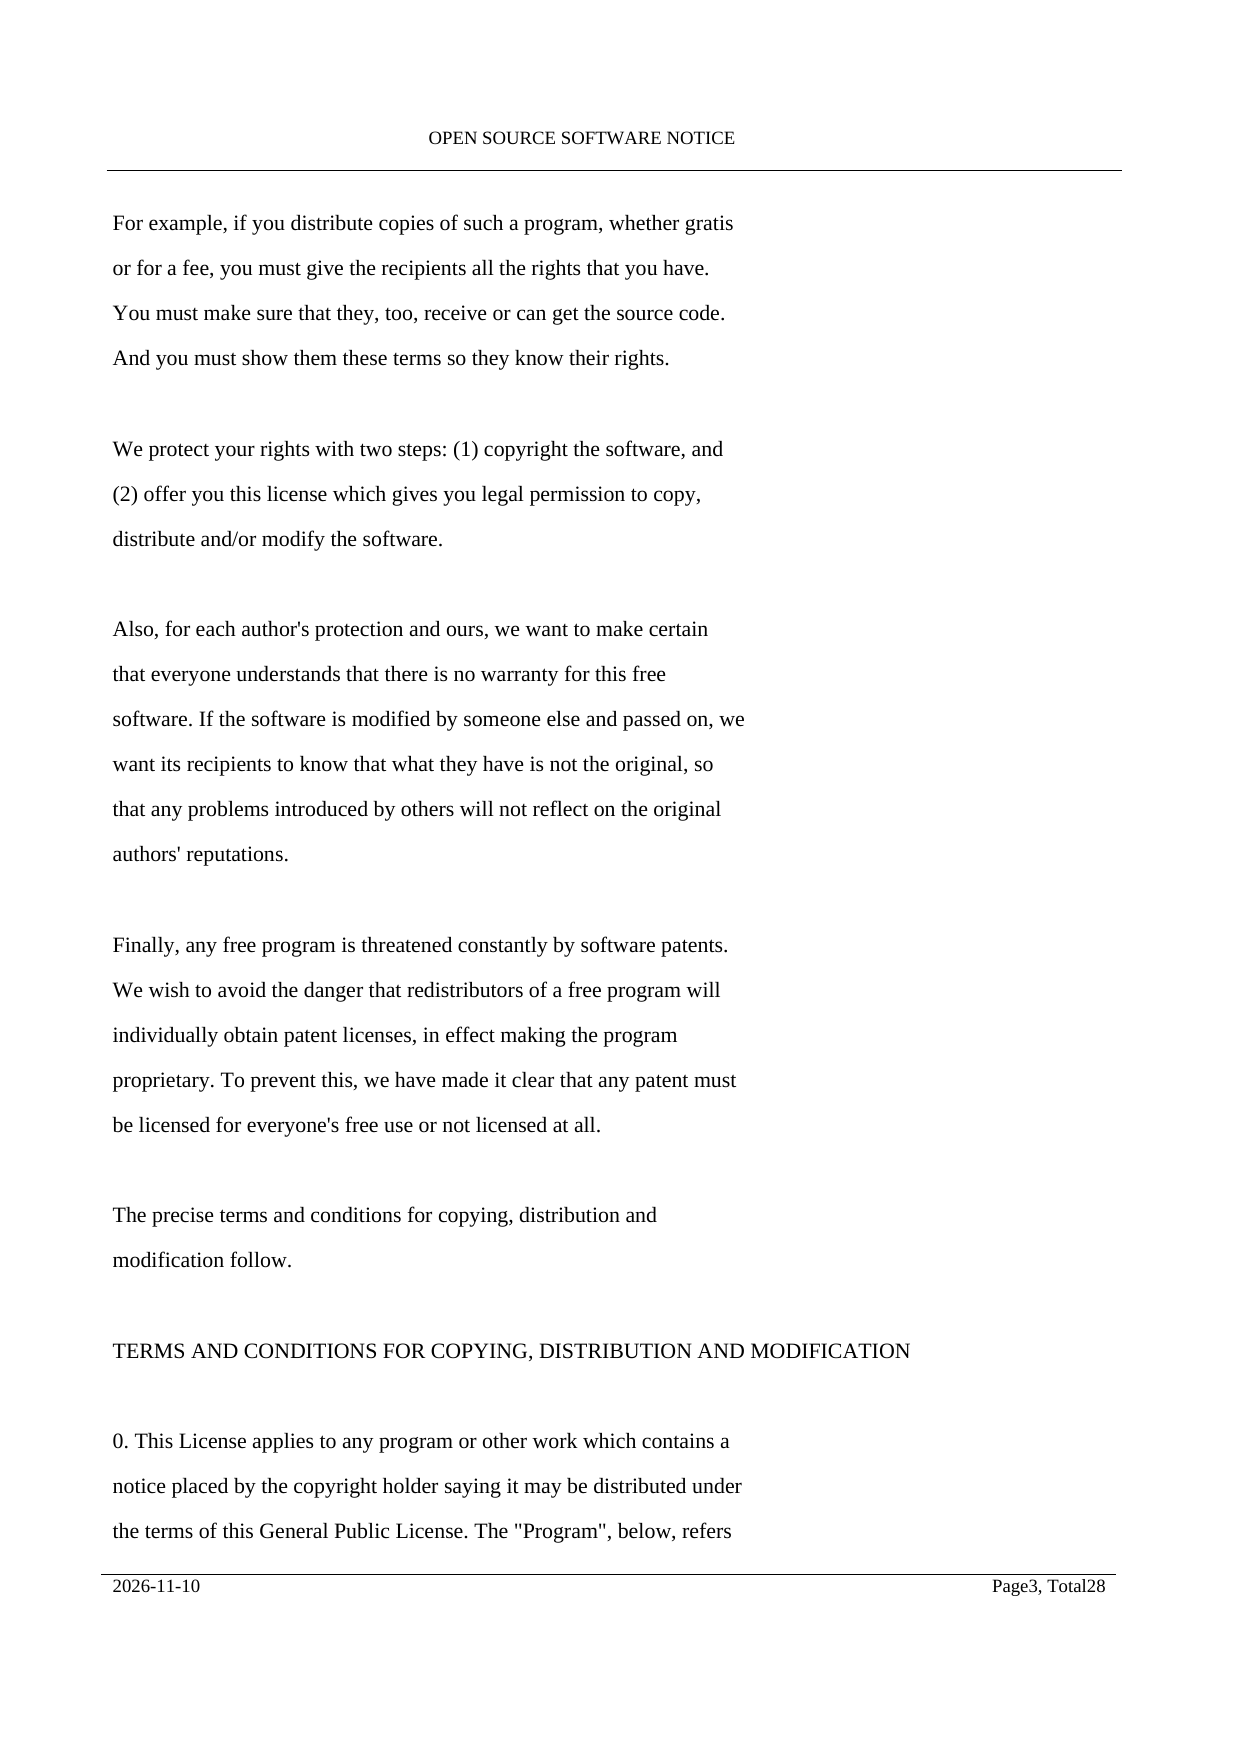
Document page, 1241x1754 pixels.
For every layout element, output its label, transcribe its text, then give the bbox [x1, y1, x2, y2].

text the terms of this General Public License. The "Program", below, refers [112, 1514, 1128, 1547]
text Finally, any free program is threatened constantly by software patents. [112, 928, 1128, 961]
text proprietary. To prevent this, we have made it clear that any patent must [112, 1063, 1128, 1096]
text notice placed by the copyright holder saying it may be distributed under [112, 1469, 1128, 1502]
text The precise terms and conditions for copying, distribution and [112, 1199, 1128, 1231]
text You must make sure that they, too, receive or can get the source code. [112, 297, 1128, 329]
text be licensed for everyone's free use or not licensed at all. [112, 1108, 1128, 1141]
text Also, for each author's protection and ours, we want to make certain [112, 612, 1128, 645]
text And you must show them these terms so they know their rights. [112, 342, 1128, 374]
text TERMS AND CONDITIONS FOR COPYING, DISTRIBUTION AND MODIFICATION [112, 1334, 1128, 1366]
text (2) offer you this license which gives you legal permission to copy, [112, 477, 1128, 509]
text 0. This License applies to any program or other work which contains a [112, 1424, 1128, 1457]
text individually obtain patent licenses, in effect making the program [112, 1018, 1128, 1051]
text that any problems introduced by others will not reflect on the original [112, 793, 1128, 825]
text For example, if you distribute copies of such a program, whether gratis [112, 206, 1128, 239]
text modification follow. [112, 1244, 1128, 1276]
text or for a fee, you must give the recipients all the rights that you have. [112, 251, 1128, 284]
text want its recipients to know that what they have is not the original, so [112, 748, 1128, 780]
text We protect your rights with two steps: (1) copyright the software, and [112, 432, 1128, 464]
text distribute and/or modify the software. [112, 522, 1128, 554]
text that everyone understands that there is no warranty for this free [112, 657, 1128, 690]
text We wish to avoid the danger that redistributors of a free program will [112, 973, 1128, 1006]
text software. If the software is modified by someone else and passed on, we [112, 702, 1128, 735]
text authors' reputations. [112, 838, 1128, 870]
